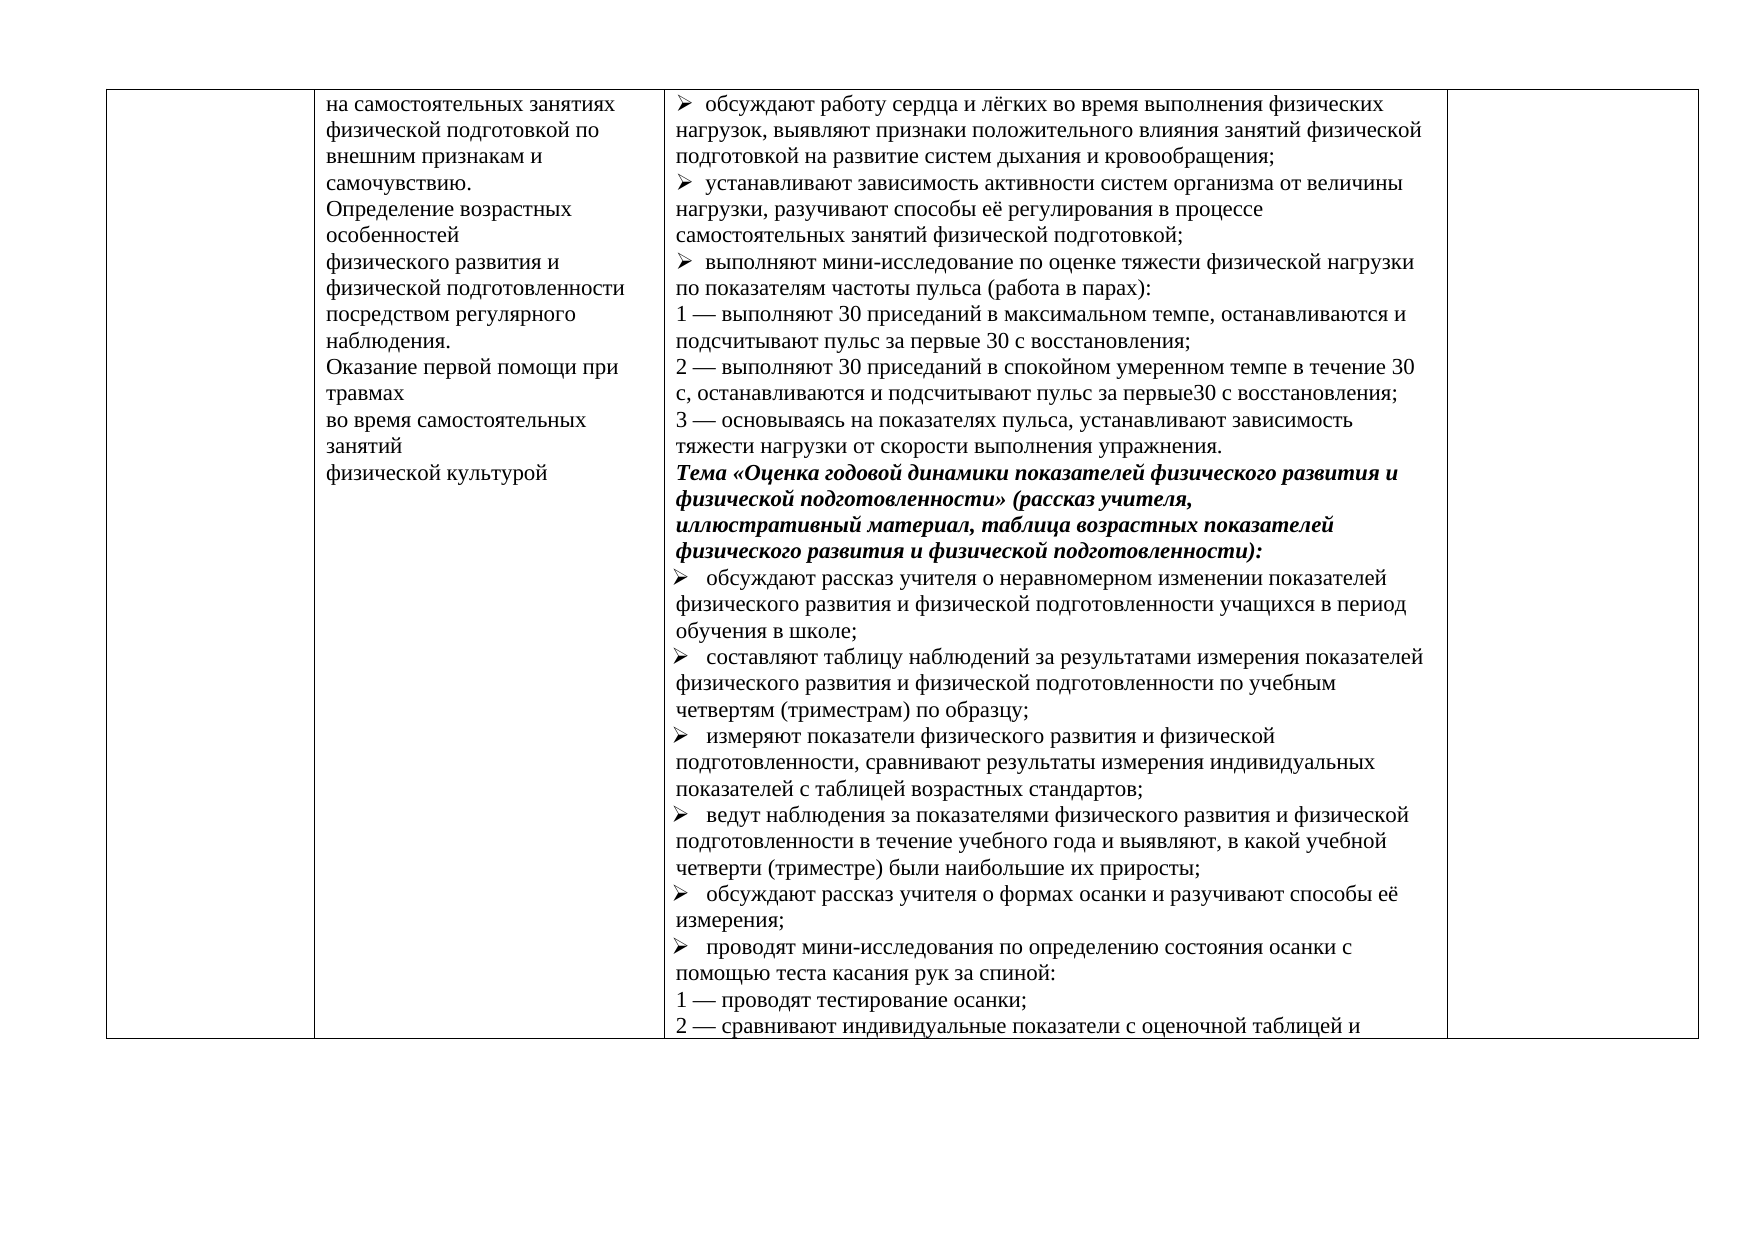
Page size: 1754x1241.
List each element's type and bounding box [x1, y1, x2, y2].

table_cell [315, 90, 664, 1038]
table_cell [1448, 90, 1698, 1038]
table_cell [107, 90, 314, 1038]
table_cell [665, 90, 1447, 1038]
